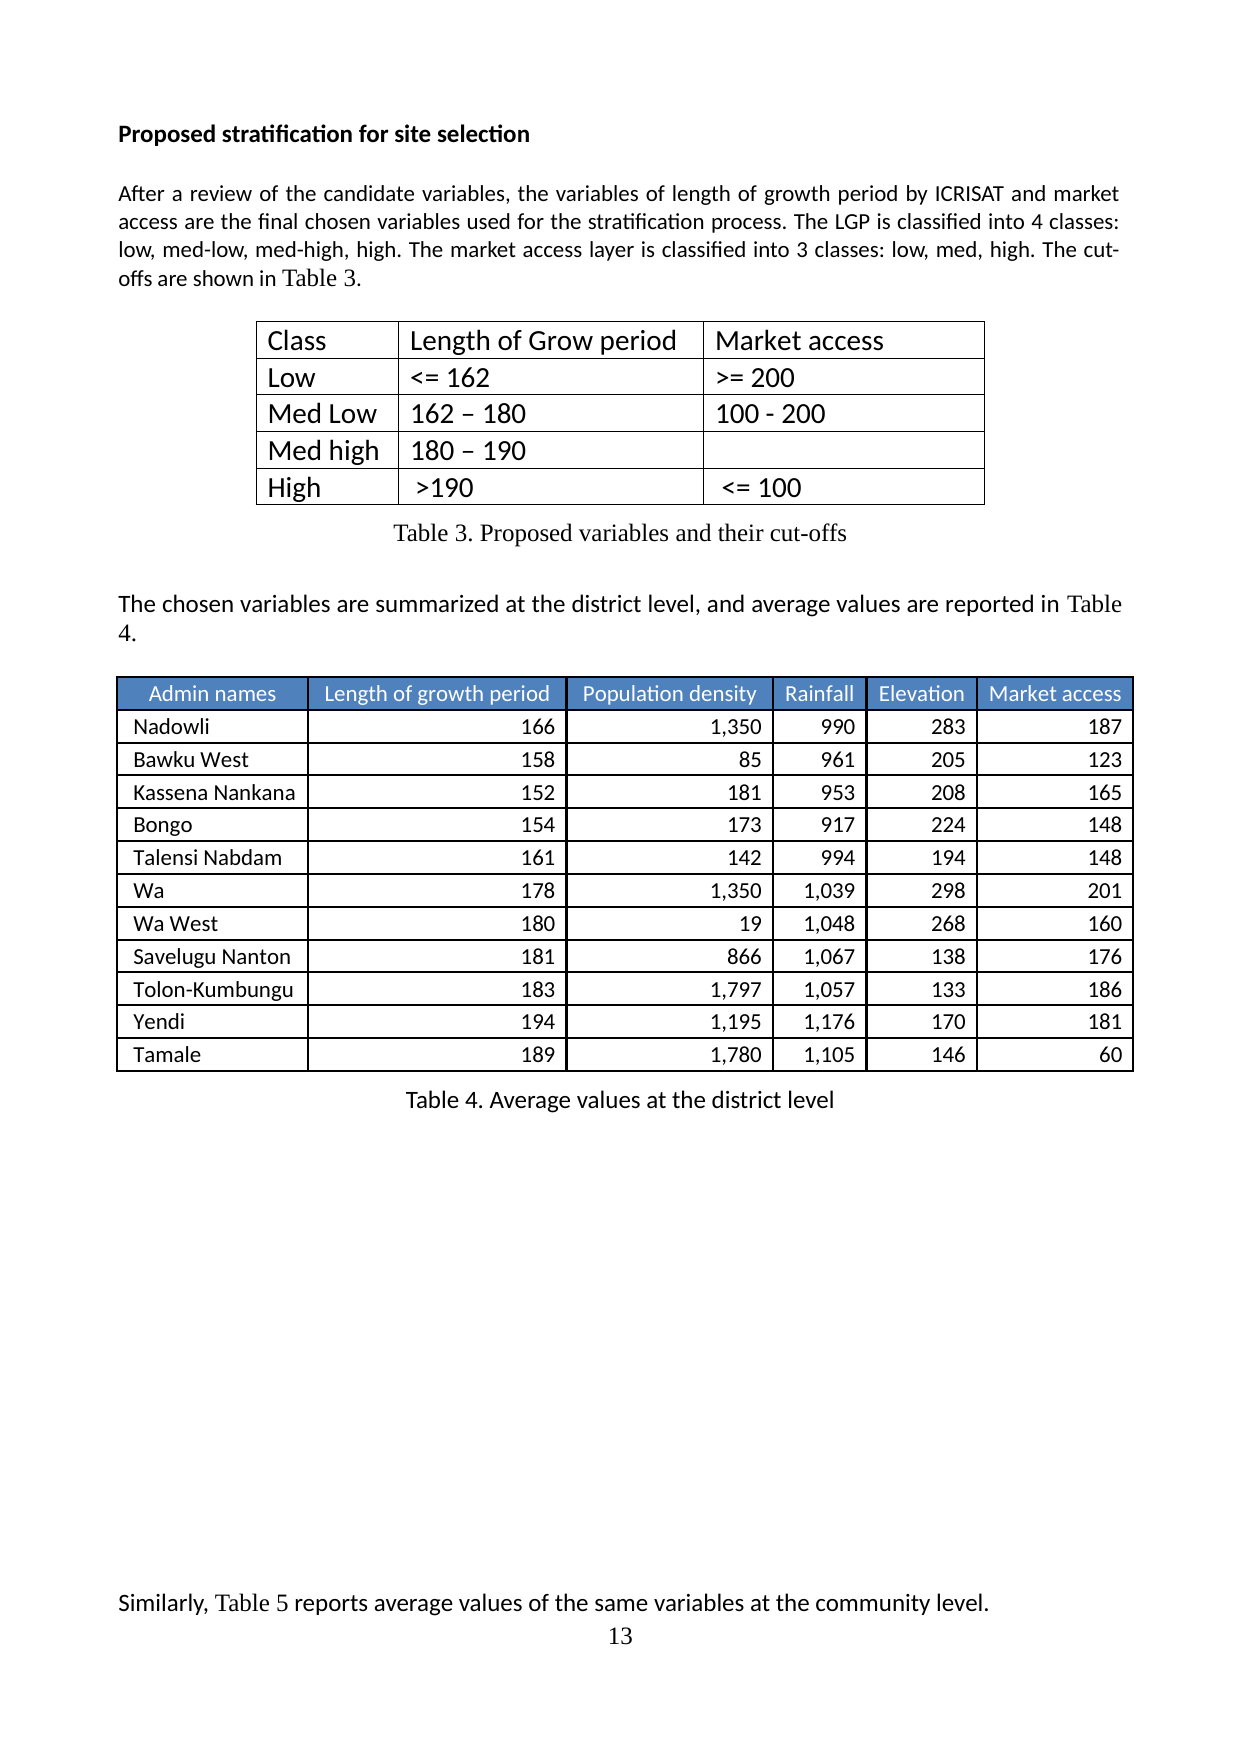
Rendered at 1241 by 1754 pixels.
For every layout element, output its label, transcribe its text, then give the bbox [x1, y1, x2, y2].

table_cell Bongo [118, 809, 307, 840]
text Table 4. Average values at the district level [118, 1084, 1122, 1115]
table_header Class [257, 322, 398, 358]
table_header Length of growth period [309, 678, 565, 709]
table_header Market access [978, 678, 1132, 709]
table_cell 1,780 [568, 1039, 772, 1070]
table_cell 181 [309, 941, 565, 971]
table_cell 187 [978, 711, 1132, 742]
table_cell 154 [309, 809, 565, 840]
table_cell 160 [978, 908, 1132, 938]
table_cell 181 [978, 1006, 1132, 1037]
table_cell 283 [868, 711, 976, 742]
table_cell Nadowli [118, 711, 307, 742]
table_cell 194 [309, 1006, 565, 1037]
table_cell Med high [257, 432, 398, 468]
table_cell 205 [868, 744, 976, 774]
table_cell >= 200 [704, 359, 984, 394]
table_cell 166 [309, 711, 565, 742]
table_cell 142 [568, 842, 772, 873]
text After a review of the candidate variables, the variables of length of growth period by ICRISAT and market access are the final chosen variables used for the stratification process. The LGP is classified into 4 classes: low, med-low, med-high, high. The market access layer is classified into 3 classes: low, med, high. The cut-offs are shown in Table 3. [118, 179, 1122, 292]
table_cell 180 – 190 [399, 432, 703, 468]
table_cell 201 [978, 875, 1132, 906]
table_cell Savelugu Nanton [118, 941, 307, 971]
table_cell 146 [868, 1039, 976, 1070]
table_header Admin names [118, 678, 307, 709]
table_cell 161 [309, 842, 565, 873]
table_cell Yendi [118, 1006, 307, 1037]
table_cell 268 [868, 908, 976, 938]
table_cell 1,350 [568, 711, 772, 742]
table_cell 186 [978, 973, 1132, 1004]
table_cell 158 [309, 744, 565, 774]
table_cell Low [257, 359, 398, 394]
table_cell 152 [309, 776, 565, 807]
table_cell 148 [978, 842, 1132, 873]
table_cell 1,105 [774, 1039, 865, 1070]
table_cell 165 [978, 776, 1132, 807]
table_cell 133 [868, 973, 976, 1004]
table_cell High [257, 469, 398, 504]
table_cell 173 [568, 809, 772, 840]
table_cell 183 [309, 973, 565, 1004]
table_cell 189 [309, 1039, 565, 1070]
table_cell 917 [774, 809, 865, 840]
table_cell 866 [568, 941, 772, 971]
table_cell 1,067 [774, 941, 865, 971]
table_cell Wa West [118, 908, 307, 938]
text Proposed stratification for site selection [118, 118, 1122, 149]
table_header Elevation [868, 678, 976, 709]
table_cell 994 [774, 842, 865, 873]
table_cell Wa [118, 875, 307, 906]
table_cell 1,057 [774, 973, 865, 1004]
table_cell 1,195 [568, 1006, 772, 1037]
table_cell 170 [868, 1006, 976, 1037]
table_cell 148 [978, 809, 1132, 840]
text Similarly, Table 5 reports average values of the same variables at the community level. [118, 1587, 1122, 1618]
table_cell 1,048 [774, 908, 865, 938]
table_cell 85 [568, 744, 772, 774]
text The chosen variables are summarized at the district level, and average values are reported in Table 4. [118, 588, 1122, 647]
table_cell 1,039 [774, 875, 865, 906]
table_cell 208 [868, 776, 976, 807]
table_cell 138 [868, 941, 976, 971]
table_cell 990 [774, 711, 865, 742]
table_cell 19 [568, 908, 772, 938]
table_header Rainfall [774, 678, 865, 709]
table_cell 224 [868, 809, 976, 840]
table_cell <= 100 [704, 469, 984, 504]
table_cell 60 [978, 1039, 1132, 1070]
table_header Length of Grow period [399, 322, 703, 358]
table_cell 176 [978, 941, 1132, 971]
table_cell Talensi Nabdam [118, 842, 307, 873]
table_cell >190 [399, 469, 703, 504]
table_cell Tolon-Kumbungu [118, 973, 307, 1004]
table_cell 123 [978, 744, 1132, 774]
table_cell <= 162 [399, 359, 703, 394]
table_cell 194 [868, 842, 976, 873]
table_header Market access [704, 322, 984, 358]
table_cell 178 [309, 875, 565, 906]
table_cell 162 – 180 [399, 395, 703, 431]
table_cell 1,176 [774, 1006, 865, 1037]
table_cell 1,350 [568, 875, 772, 906]
table_cell 961 [774, 744, 865, 774]
table_cell 298 [868, 875, 976, 906]
table_cell 1,797 [568, 973, 772, 1004]
table_header Population density [568, 678, 772, 709]
table_cell 181 [568, 776, 772, 807]
table_cell 953 [774, 776, 865, 807]
table_cell Med Low [257, 395, 398, 431]
table_cell Tamale [118, 1039, 307, 1070]
table_cell [704, 432, 984, 468]
text Table 3. Proposed variables and their cut-offs [118, 518, 1122, 547]
table_cell Kassena Nankana [118, 776, 307, 807]
table_cell Bawku West [118, 744, 307, 774]
table_cell 100 - 200 [704, 395, 984, 431]
table_cell 180 [309, 908, 565, 938]
